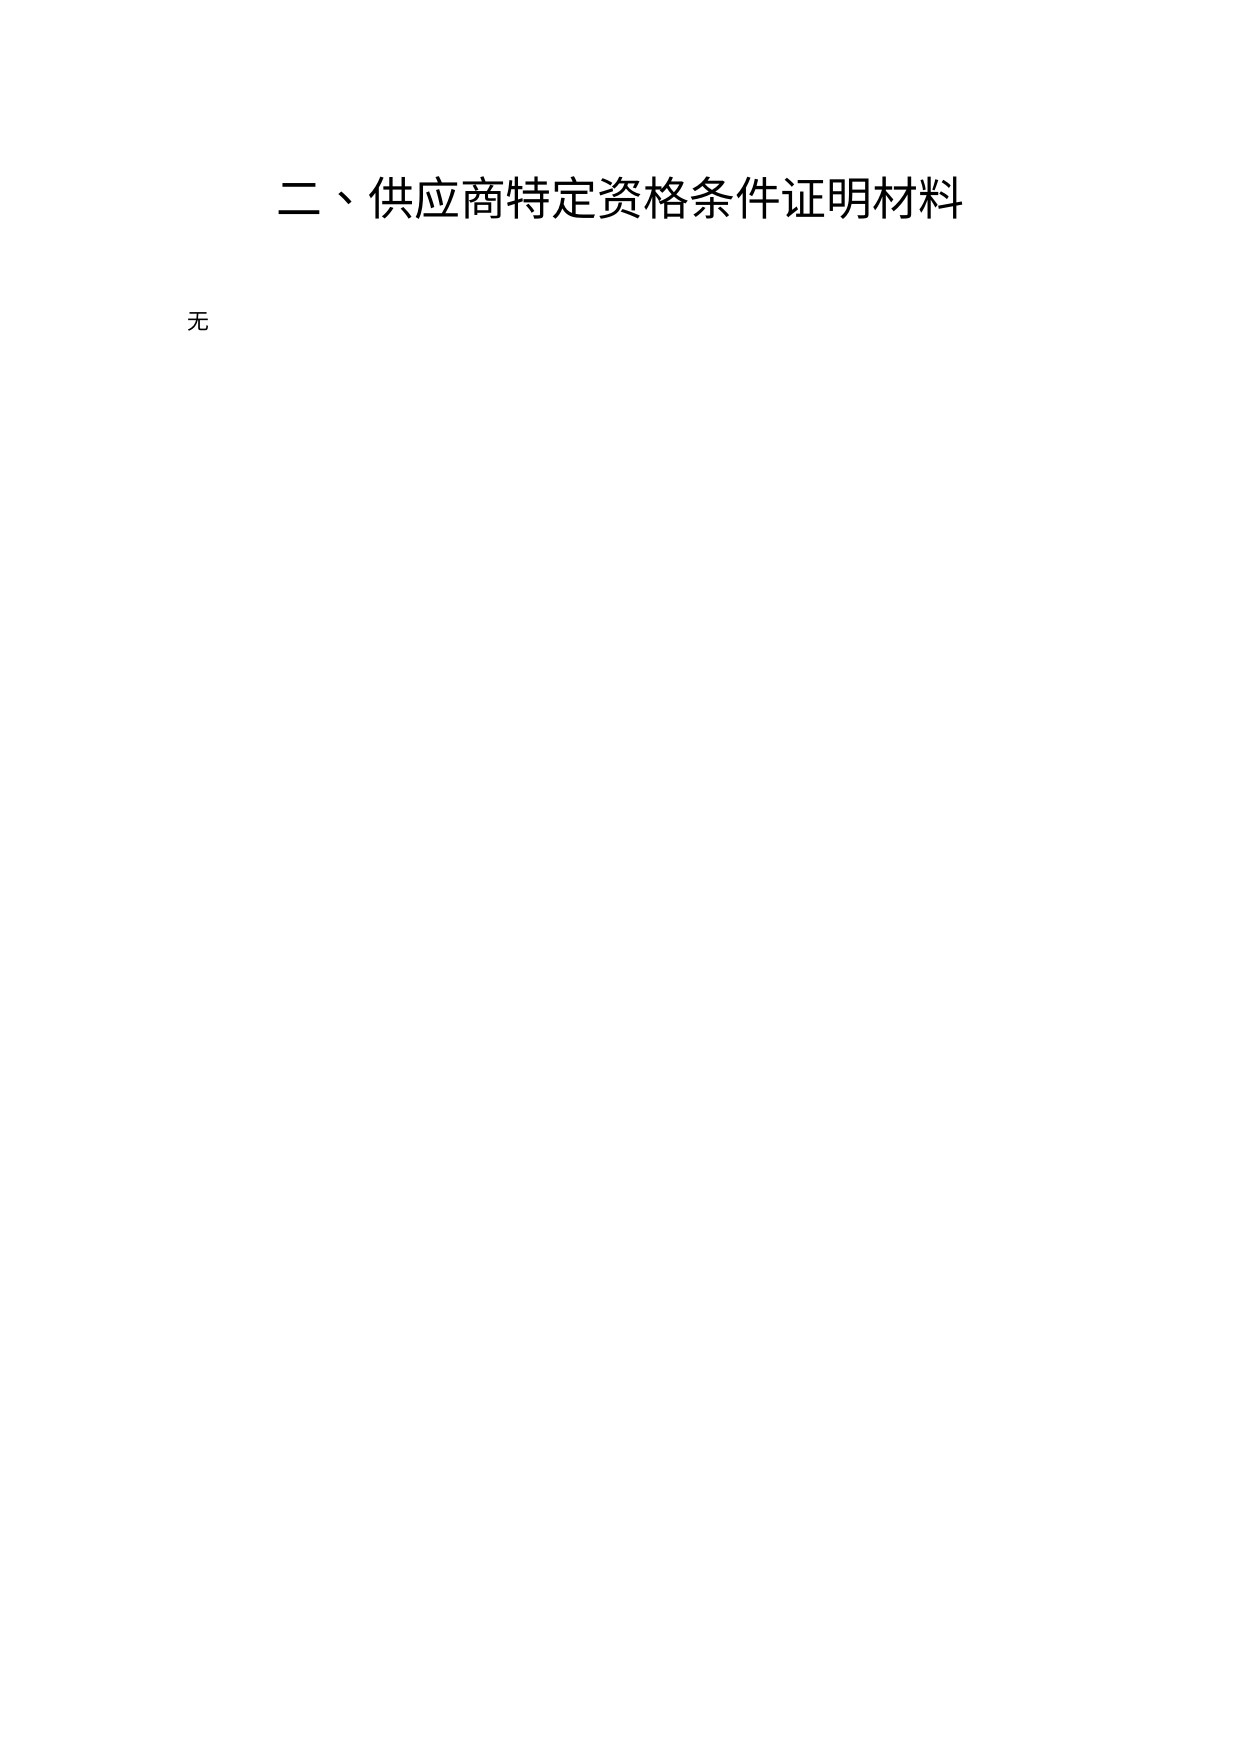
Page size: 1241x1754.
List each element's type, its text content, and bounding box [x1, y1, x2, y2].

text 二、供应商特定资格条件证明材料 [187, 162, 1053, 228]
text 无 [187, 304, 1053, 336]
